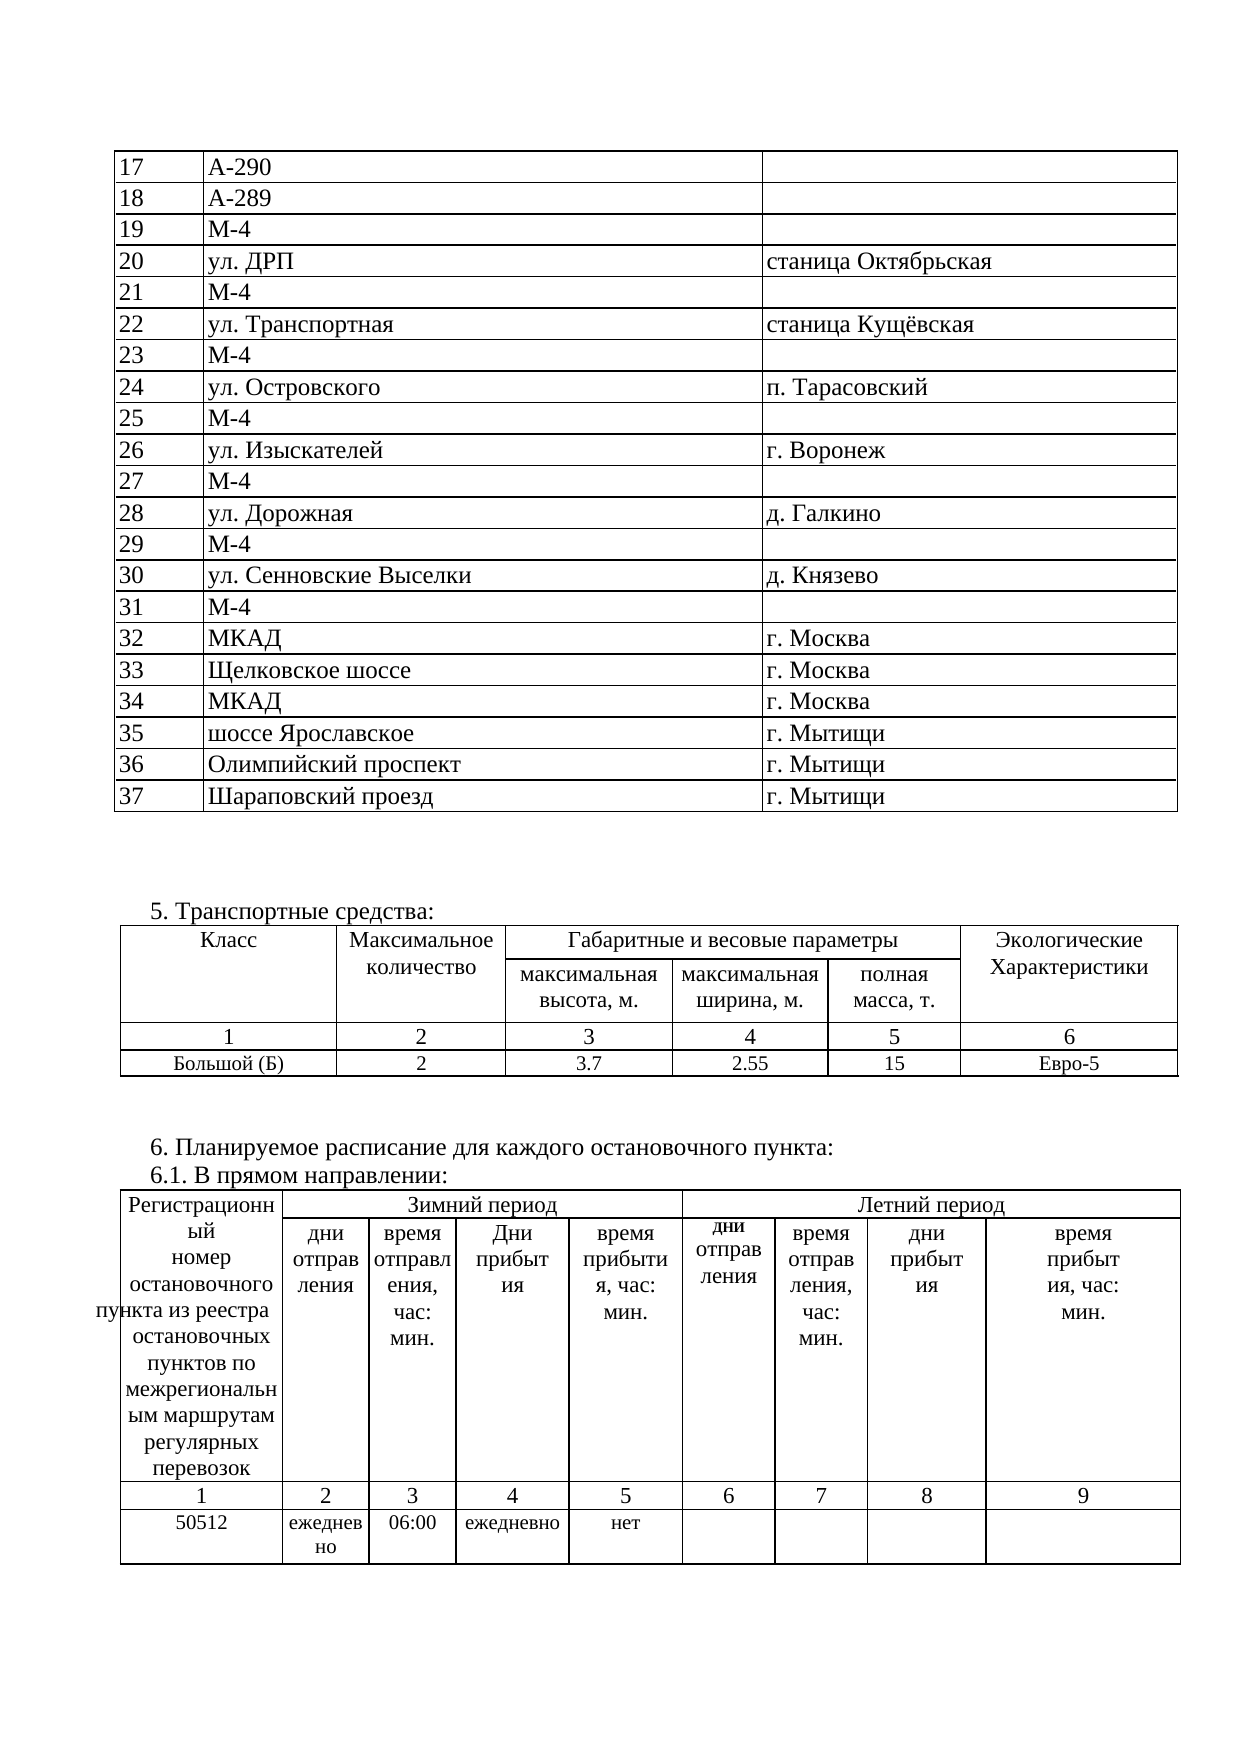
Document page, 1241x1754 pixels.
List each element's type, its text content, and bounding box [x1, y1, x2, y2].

table_cell МКАД [204, 686, 762, 716]
table_cell станица Октябрьская [763, 244, 1177, 276]
table_cell ул. Островского [204, 372, 762, 402]
table_cell А-290 [204, 152, 762, 181]
table_cell Евро-5 [961, 1051, 1177, 1075]
table_cell станица Кущёвская [763, 307, 1177, 339]
table_cell Олимпийский проспект [204, 749, 762, 779]
table_cell [763, 181, 1177, 213]
text 5. Транспортные средства: [150, 896, 1090, 925]
table_cell 6 [961, 1023, 1177, 1049]
table_cell 50512 [121, 1510, 282, 1563]
table_cell 3.7 [506, 1051, 672, 1075]
table_cell полная масса, т. [829, 960, 960, 1021]
table_cell 18 [115, 183, 203, 213]
table_cell 2 [283, 1482, 368, 1508]
table_cell 33 [115, 654, 203, 685]
table_cell 2 [337, 1023, 505, 1049]
table_cell М-4 [204, 592, 762, 622]
table_cell [763, 528, 1177, 559]
table_cell Большой (Б) [121, 1051, 336, 1075]
table_cell шоссе Ярославское [204, 718, 762, 748]
table_cell 25 [115, 403, 203, 433]
table_cell 06:00 [370, 1510, 455, 1563]
table_cell [763, 276, 1177, 307]
table_cell [987, 1510, 1180, 1563]
table_cell 2 [337, 1051, 505, 1075]
table_cell 4 [673, 1023, 827, 1049]
table_cell 26 [115, 434, 203, 464]
table_cell 28 [115, 497, 203, 527]
table_cell 7 [776, 1482, 867, 1508]
table_cell время прибыт ия, час: мин. [987, 1219, 1180, 1481]
table_cell ул. Изыскателей [204, 435, 762, 464]
table_cell МКАД [204, 623, 762, 653]
table_cell 21 [115, 277, 203, 307]
table_cell ул. ДРП [204, 246, 762, 276]
table_cell г. Мытищи [763, 716, 1177, 748]
table_cell 22 [115, 308, 203, 339]
table_cell время отправ ления, час: мин. [776, 1219, 867, 1481]
table_cell Дни прибыт ия [457, 1219, 568, 1481]
table_header Экологические Характеристики [961, 926, 1177, 1021]
table_cell 6 [683, 1482, 774, 1508]
table_cell ежедневно [283, 1510, 368, 1563]
table_header Зимний период [283, 1191, 682, 1217]
table_cell [763, 590, 1177, 622]
table_cell М-4 [204, 403, 762, 433]
table_header Габаритные и весовые параметры [506, 926, 960, 958]
table_cell Щелковское шоссе [204, 655, 762, 685]
table_cell [776, 1510, 867, 1563]
table_cell г. Москва [763, 653, 1177, 685]
table_cell М-4 [204, 215, 762, 244]
table_cell г. Москва [763, 622, 1177, 653]
table_cell 23 [115, 340, 203, 370]
table_cell максимальная высота, м. [506, 960, 672, 1021]
table_cell 27 [115, 466, 203, 496]
table_cell ежедневно [457, 1510, 568, 1563]
table_cell д. Галкино [763, 496, 1177, 527]
table_cell 8 [868, 1482, 985, 1508]
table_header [121, 1191, 282, 1481]
table_cell ул. Дорожная [204, 498, 762, 527]
table_cell [763, 402, 1177, 433]
table_cell 29 [115, 529, 203, 559]
table_cell 4 [457, 1482, 568, 1508]
table_cell д. Князево [763, 559, 1177, 590]
table_cell 32 [115, 623, 203, 653]
text 6. Планируемое расписание для каждого остановочного пункта: [150, 1132, 1090, 1160]
table_cell 3 [370, 1482, 455, 1508]
table_cell М-4 [204, 529, 762, 559]
table_cell 1 [121, 1023, 336, 1049]
table_cell Шараповский проезд [204, 781, 762, 811]
table_cell 17 [115, 152, 203, 181]
table_cell [763, 152, 1177, 181]
table_cell 35 [115, 717, 203, 748]
table_cell [683, 1510, 774, 1563]
table_cell [868, 1510, 985, 1563]
table_cell [763, 339, 1177, 370]
table_header Максимальное количество [337, 926, 505, 1021]
table_cell М-4 [204, 340, 762, 370]
table_cell М-4 [204, 466, 762, 496]
table_cell ул. Сенновские Выселки [204, 561, 762, 590]
table_cell г. Мытищи [763, 779, 1177, 811]
table_cell 34 [115, 686, 203, 716]
table_cell максимальная ширина, м. [673, 960, 827, 1021]
table_cell 37 [115, 780, 203, 811]
table_cell 15 [829, 1051, 960, 1075]
table_cell 2.55 [673, 1051, 827, 1075]
table_cell 36 [115, 749, 203, 779]
table_header Класс [121, 926, 336, 1021]
table_cell 24 [115, 371, 203, 402]
table_cell п. Тарасовский [763, 370, 1177, 402]
table_cell 5 [570, 1482, 682, 1508]
table_cell 31 [115, 591, 203, 622]
table_cell ул. Транспортная [204, 309, 762, 339]
table_cell А-289 [204, 183, 762, 213]
table_cell 1 [121, 1482, 282, 1508]
table_cell время отправл ения, час: мин. [370, 1219, 455, 1481]
table_cell [763, 213, 1177, 244]
table_cell 20 [115, 245, 203, 276]
table_cell 3 [506, 1023, 672, 1049]
table_cell г. Воронеж [763, 433, 1177, 464]
table_cell 9 [987, 1482, 1180, 1508]
table_cell нет [570, 1510, 682, 1563]
table_header Летний период [683, 1191, 1180, 1217]
table_cell ДНИ отправ ления [683, 1219, 774, 1481]
table_cell 5 [829, 1023, 960, 1049]
table_cell [763, 465, 1177, 496]
table_cell М-4 [204, 277, 762, 307]
text 6.1. В прямом направлении: [150, 1160, 1090, 1189]
table_cell г. Мытищи [763, 748, 1177, 779]
table_cell дни прибыт ия [868, 1219, 985, 1481]
table_cell время прибыти я, час: мин. [570, 1219, 682, 1481]
table_cell 30 [115, 560, 203, 590]
table_cell дни отправ ления [283, 1219, 368, 1481]
table_cell 19 [115, 214, 203, 244]
table_cell г. Москва [763, 685, 1177, 716]
